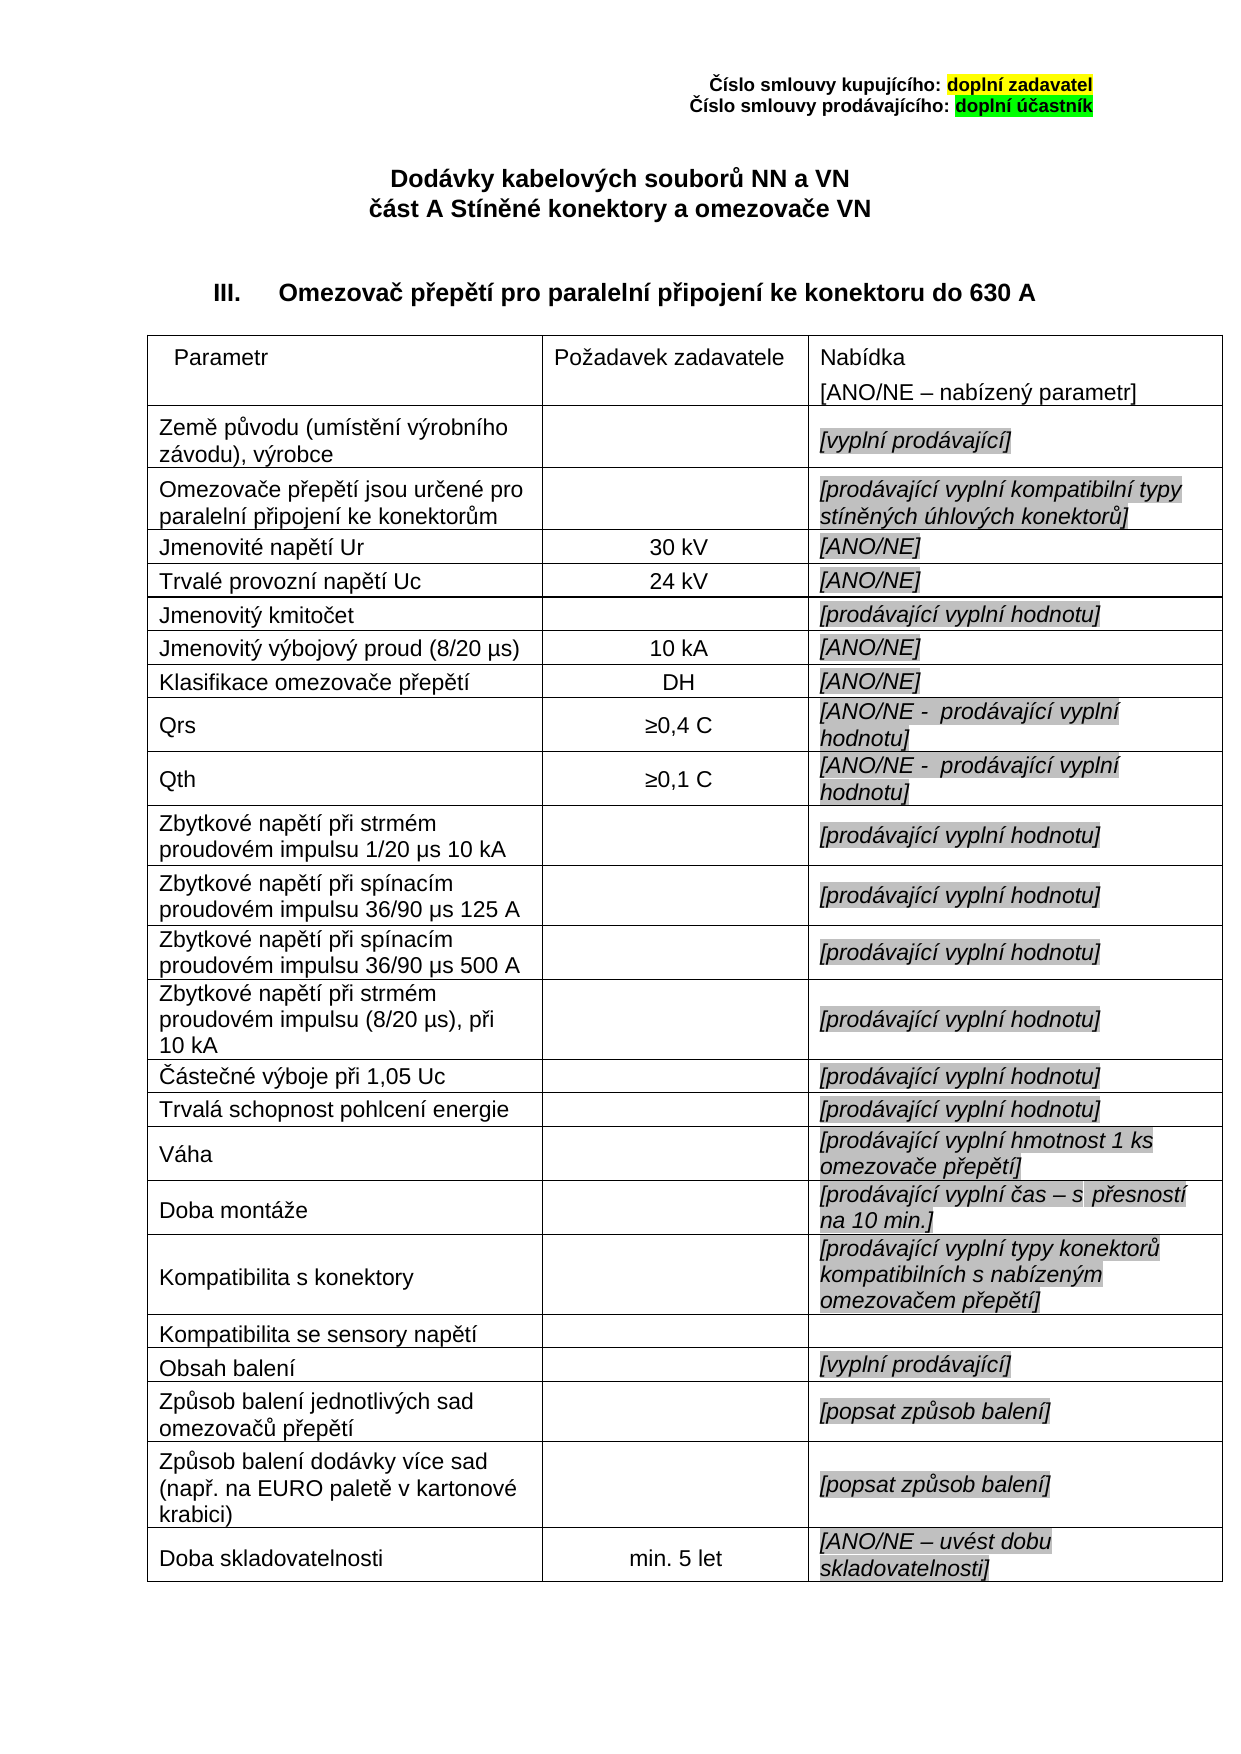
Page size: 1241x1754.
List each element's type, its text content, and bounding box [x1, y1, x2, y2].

table_cell Doba skladovatelnosti [148, 1528, 542, 1581]
table_cell Qrs [148, 698, 542, 751]
table_cell [543, 468, 808, 529]
table_cell [ANO/NE] [809, 564, 1222, 596]
table_cell Trvalá schopnost pohlcení energie [148, 1093, 542, 1126]
table_cell [ANO/NE - prodávající vyplní hodnotu] [909, 698, 1222, 751]
list Omezovač přepětí pro paralelní připojení ke konektoru do 630 A [185, 278, 1093, 307]
table_header Parametr [148, 336, 542, 405]
table_cell [543, 1348, 808, 1381]
table_cell [543, 1093, 808, 1126]
table_cell Jmenovitý kmitočet [148, 598, 542, 630]
table_cell min. 5 let [543, 1528, 808, 1581]
table_cell Země původu (umístění výrobního závodu), výrobce [148, 406, 542, 467]
table_cell [543, 866, 808, 925]
table_cell [809, 1315, 1222, 1347]
table_cell [vyplní prodávající] [809, 1348, 1222, 1381]
table_cell [543, 1442, 808, 1527]
table_cell [prodávající vyplní hodnotu] [809, 980, 1222, 1059]
table_cell [prodávající vyplní hodnotu] [809, 866, 1222, 925]
table_cell Klasifikace omezovače přepětí [148, 665, 542, 697]
table_cell [ANO/NE – uvést dobu skladovatelnosti] [809, 1528, 1222, 1581]
table_header Nabídka [ANO/NE – nabízený parametr] [809, 336, 1222, 405]
table_cell 30 kV [543, 530, 808, 563]
table_cell [543, 1235, 808, 1313]
table_cell [543, 1382, 808, 1441]
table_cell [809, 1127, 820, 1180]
table_cell Zbytkové napětí při spínacím proudovém impulsu 36/90 μs 125 A [148, 866, 542, 925]
table_cell 24 kV [543, 564, 808, 596]
table_header Požadavek zadavatele [543, 336, 808, 405]
table_cell DH [543, 665, 808, 697]
table_cell Způsob balení jednotlivých sad omezovačů přepětí [148, 1382, 542, 1441]
table_cell [ANO/NE - prodávající vyplní hodnotu] [809, 752, 1222, 805]
table_cell [543, 406, 808, 467]
table_cell [543, 806, 808, 865]
table_cell ≥0,4 C [543, 698, 808, 751]
table_cell [prodávající vyplní hmotnost 1 ks omezovače přepětí] [1021, 1127, 1222, 1180]
table_cell Kompatibilita se sensory napětí [148, 1315, 542, 1347]
table_cell [prodávající vyplní hodnotu] [809, 598, 1222, 630]
table_cell Kompatibilita s konektory [148, 1235, 542, 1313]
table_cell [popsat způsob balení] [809, 1382, 1222, 1441]
table_cell [prodávající vyplní hodnotu] [809, 1060, 1222, 1092]
table_cell [543, 598, 808, 630]
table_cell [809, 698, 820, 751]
table_cell Jmenovité napětí Ur [148, 530, 542, 563]
table_cell Omezovače přepětí jsou určené pro paralelní připojení ke konektorům [148, 468, 542, 529]
table_cell [prodávající vyplní čas – s přesností na 10 min.] [933, 1181, 1222, 1233]
table_cell Váha [148, 1127, 542, 1180]
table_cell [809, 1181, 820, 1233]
table_cell Zbytkové napětí při strmém proudovém impulsu (8/20 µs), při 10 kA [148, 980, 542, 1059]
table_cell [543, 926, 808, 978]
table_cell [prodávající vyplní typy konektorů kompatibilních s nabízeným omezovačem přepětí] [1040, 1235, 1222, 1313]
table_cell Částečné výboje při 1,05 Uc [148, 1060, 542, 1092]
table_cell [prodávající vyplní kompatibilní typy stíněných úhlových konektorů] [809, 468, 1222, 529]
table_cell [ANO/NE] [809, 631, 1222, 664]
table_cell Jmenovitý výbojový proud (8/20 µs) [148, 631, 542, 664]
table_cell [543, 1127, 808, 1180]
table_cell Doba montáže [148, 1181, 542, 1233]
table_cell Obsah balení [148, 1348, 542, 1381]
table_cell 10 kA [543, 631, 808, 664]
table_cell Způsob balení dodávky více sad (např. na EURO paletě v kartonové krabici) [148, 1442, 542, 1527]
table_cell [popsat způsob balení] [809, 1442, 1222, 1527]
table_cell [543, 1315, 808, 1347]
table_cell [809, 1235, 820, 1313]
table_cell [ANO/NE] [809, 530, 1222, 563]
table_cell Zbytkové napětí při spínacím proudovém impulsu 36/90 μs 500 A [148, 926, 542, 978]
table_cell [prodávající vyplní hodnotu] [809, 1093, 1222, 1126]
table_cell [ANO/NE] [809, 665, 1222, 697]
table_cell Trvalé provozní napětí Uc [148, 564, 542, 596]
table_cell [543, 1060, 808, 1092]
table_cell ≥0,1 C [543, 752, 808, 805]
table_cell Qth [148, 752, 542, 805]
table_cell [543, 1181, 808, 1233]
table_cell Zbytkové napětí při strmém proudovém impulsu 1/20 μs 10 kA [148, 806, 542, 865]
table_cell [543, 980, 808, 1059]
table_cell [prodávající vyplní hodnotu] [809, 806, 1222, 865]
table_cell [prodávající vyplní hodnotu] [809, 926, 1222, 978]
table_cell [vyplní prodávající] [809, 406, 1222, 467]
